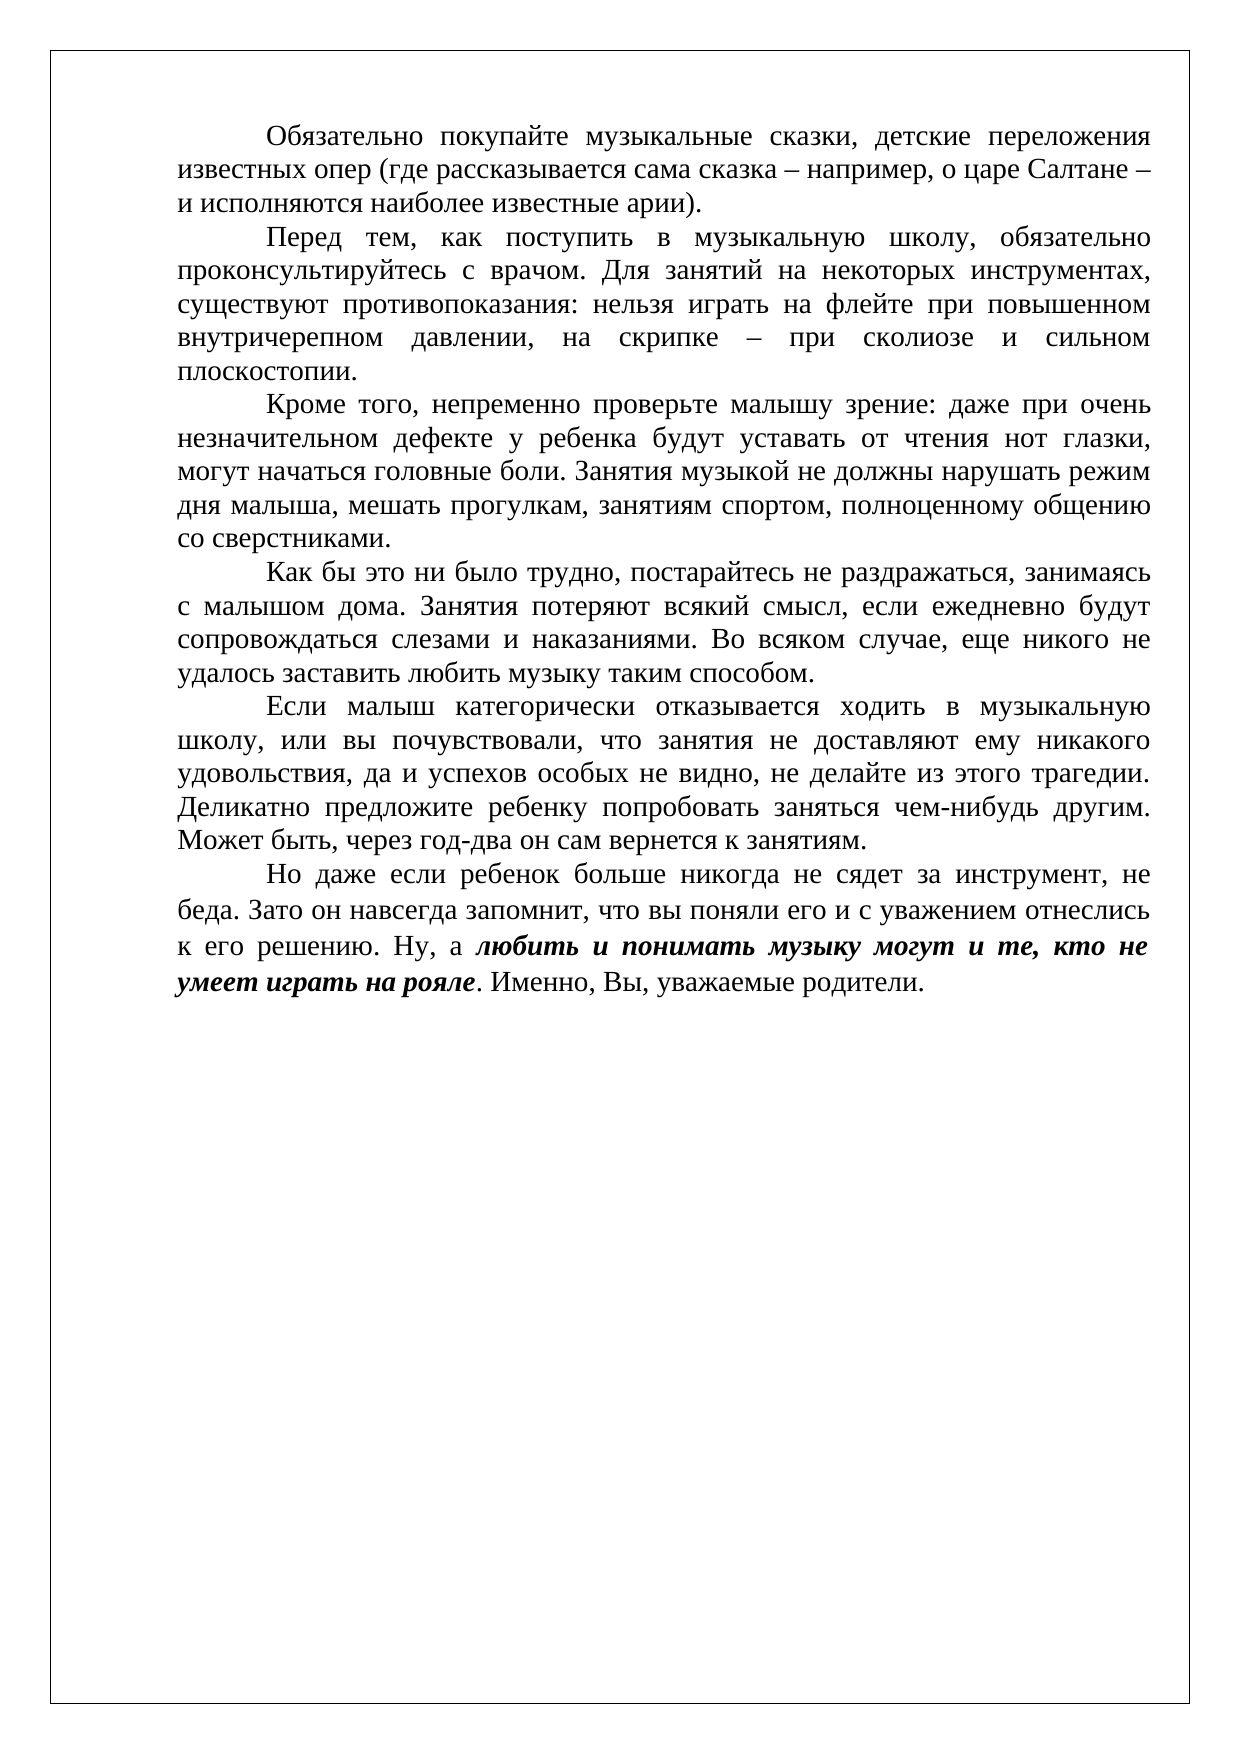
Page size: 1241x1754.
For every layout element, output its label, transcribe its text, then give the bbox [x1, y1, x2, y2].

text Обязательно покупайте музыкальные сказки, детские переложения известных опер (где рассказывается сама сказка – например, о царе Салтане – и исполняются наиболее известные арии). [177, 118, 1152, 219]
text Перед тем, как поступить в музыкальную школу, обязательно проконсультируйтесь с врачом. Для занятий на некоторых инструментах, существуют противопоказания: нельзя играть на флейте при повышенном внутричерепном давлении, на скрипке – при сколиозе и сильном плоскостопии. [177, 219, 1152, 386]
text Как бы это ни было трудно, постарайтесь не раздражаться, занимаясь с малышом дома. Занятия потеряют всякий смысл, если ежедневно будут сопровождаться слезами и наказаниями. Во всяком случае, еще никого не удалось заставить любить музыку таким способом. [177, 554, 1152, 688]
text Кроме того, непременно проверьте малышу зрение: даже при очень незначительном дефекте у ребенка будут уставать от чтения нот глазки, могут начаться головные боли. Занятия музыкой не должны нарушать режим дня малыша, мешать прогулкам, занятиям спортом, полноценному общению со сверстниками. [177, 386, 1152, 554]
text Но даже если ребенок больше никогда не сядет за инструмент, не беда. Зато он навсегда запомнит, что вы поняли его и с уважением отнеслись к его решению. Ну, а любить и понимать музыку могут и те, кто не умеет играть на рояле. Именно, Вы, уважаемые родители. [177, 856, 1152, 998]
text Если малыш категорически отказывается ходить в музыкальную школу, или вы почувствовали, что занятия не доставляют ему никакого удовольствия, да и успехов особых не видно, не делайте из этого трагедии. Деликатно предложите ребенку попробовать заняться чем-нибудь другим. Может быть, через год-два он сам вернется к занятиям. [177, 688, 1152, 856]
